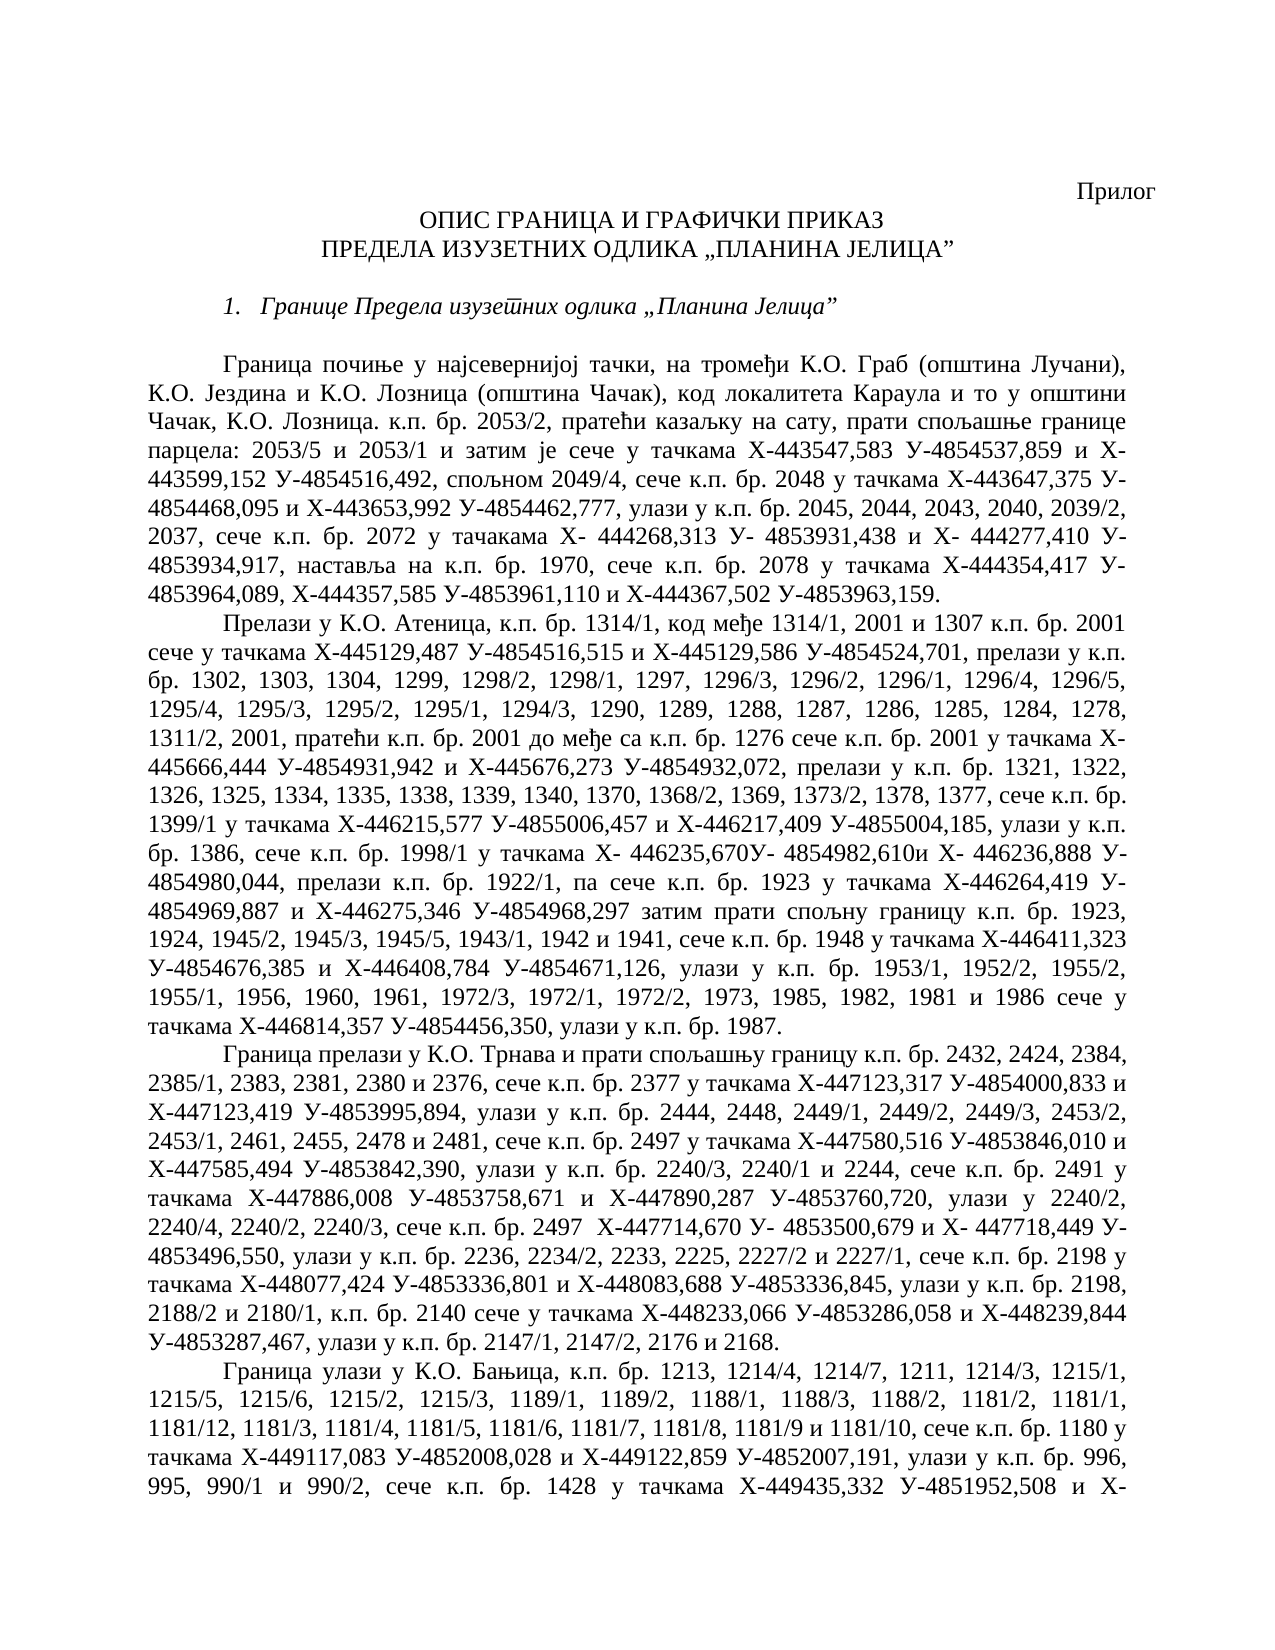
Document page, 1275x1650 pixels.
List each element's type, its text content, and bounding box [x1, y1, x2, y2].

text Прелази у К.О. Атеница, к.п. бр. 1314/1, код међе 1314/1, 2001 и 1307 к.п. бр. 2001 сече у тачкама Х-445129,487 У-4854516,515 и Х-445129,586 У-4854524,701, прелази у к.п. бр. 1302, 1303, 1304, 1299, 1298/2, 1298/1, 1297, 1296/3, 1296/2, 1296/1, 1296/4, 1296/5, 1295/4, 1295/3, 1295/2, 1295/1, 1294/3, 1290, 1289, 1288, 1287, 1286, 1285, 1284, 1278, 1311/2, 2001, пратећи к.п. бр. 2001 до међе са к.п. бр. 1276 сече к.п. бр. 2001 у тачкама Х-445666,444 У-4854931,942 и Х-445676,273 У-4854932,072, прелази у к.п. бр. 1321, 1322, 1326, 1325, 1334, 1335, 1338, 1339, 1340, 1370, 1368/2, 1369, 1373/2, 1378, 1377, сече к.п. бр. 1399/1 у тачкама Х-446215,577 У-4855006,457 и Х-446217,409 У-4855004,185, улази у к.п. бр. 1386, сече к.п. бр. 1998/1 у тачкама Х- 446235,670У- 4854982,610и Х- 446236,888 У- 4854980,044, прелази к.п. бр. 1922/1, па сече к.п. бр. 1923 у тачкама Х-446264,419 У-4854969,887 и Х-446275,346 У-4854968,297 затим прати спољну границу к.п. бр. 1923, 1924, 1945/2, 1945/3, 1945/5, 1943/1, 1942 и 1941, сече к.п. бр. 1948 у тачкама Х-446411,323 У-4854676,385 и Х-446408,784 У-4854671,126, улази у к.п. бр. 1953/1, 1952/2, 1955/2, 1955/1, 1956, 1960, 1961, 1972/3, 1972/1, 1972/2, 1973, 1985, 1982, 1981 и 1986 сече у тачкама Х-446814,357 У-4854456,350, улази у к.п. бр. 1987. [148, 608, 1127, 1039]
text ОПИС ГРАНИЦА И ГРАФИЧКИ ПРИКАЗ [148, 205, 1156, 234]
text Граница почиње у најсевернијој тачки, на тромеђи К.О. Граб (општина Лучани), К.О. Јездина и К.О. Лозница (општина Чачак), код локалитета Караула и то у општини Чачак, К.О. Лозница. к.п. бр. 2053/2, пратећи казаљку на сату, прати спољашње границе парцела: 2053/5 и 2053/1 и затим је сече у тачкама Х-443547,583 У-4854537,859 и Х-443599,152 У-4854516,492, спољном 2049/4, сече к.п. бр. 2048 у тачкама Х-443647,375 У-4854468,095 и Х-443653,992 У-4854462,777, улази у к.п. бр. 2045, 2044, 2043, 2040, 2039/2, 2037, сече к.п. бр. 2072 у тачакама Х- 444268,313 У- 4853931,438 и Х- 444277,410 У- 4853934,917, наставља на к.п. бр. 1970, сече к.п. бр. 2078 у тачкама Х-444354,417 У-4853964,089, Х-444357,585 У-4853961,110 и Х-444367,502 У-4853963,159. [148, 349, 1127, 608]
list Границе Предела изузетних одлика „Планина Јелицаˮ [223, 291, 1156, 320]
text Прилог [148, 176, 1156, 205]
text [148, 1356, 1127, 1499]
text ПРЕДЕЛА ИЗУЗЕТНИХ ОДЛИКА „ПЛАНИНА ЈЕЛИЦА” [148, 234, 1127, 263]
text Граница прелази у К.О. Трнава и прати спољашњу границу к.п. бр. 2432, 2424, 2384, 2385/1, 2383, 2381, 2380 и 2376, сече к.п. бр. 2377 у тачкама Х-447123,317 У-4854000,833 и Х-447123,419 У-4853995,894, улази у к.п. бр. 2444, 2448, 2449/1, 2449/2, 2449/3, 2453/2, 2453/1, 2461, 2455, 2478 и 2481, сече к.п. бр. 2497 у тачкама Х-447580,516 У-4853846,010 и Х-447585,494 У-4853842,390, улази у к.п. бр. 2240/3, 2240/1 и 2244, сече к.п. бр. 2491 у тачкама Х-447886,008 У-4853758,671 и Х-447890,287 У-4853760,720, улази у 2240/2, 2240/4, 2240/2, 2240/3, сече к.п. бр. 2497 Х-447714,670 У- 4853500,679 и Х- 447718,449 У- 4853496,550, улази у к.п. бр. 2236, 2234/2, 2233, 2225, 2227/2 и 2227/1, сече к.п. бр. 2198 у тачкама Х-448077,424 У-4853336,801 и Х-448083,688 У-4853336,845, улази у к.п. бр. 2198, 2188/2 и 2180/1, к.п. бр. 2140 сече у тачкама Х-448233,066 У-4853286,058 и Х-448239,844 У-4853287,467, улази у к.п. бр. 2147/1, 2147/2, 2176 и 2168. [148, 1039, 1127, 1356]
